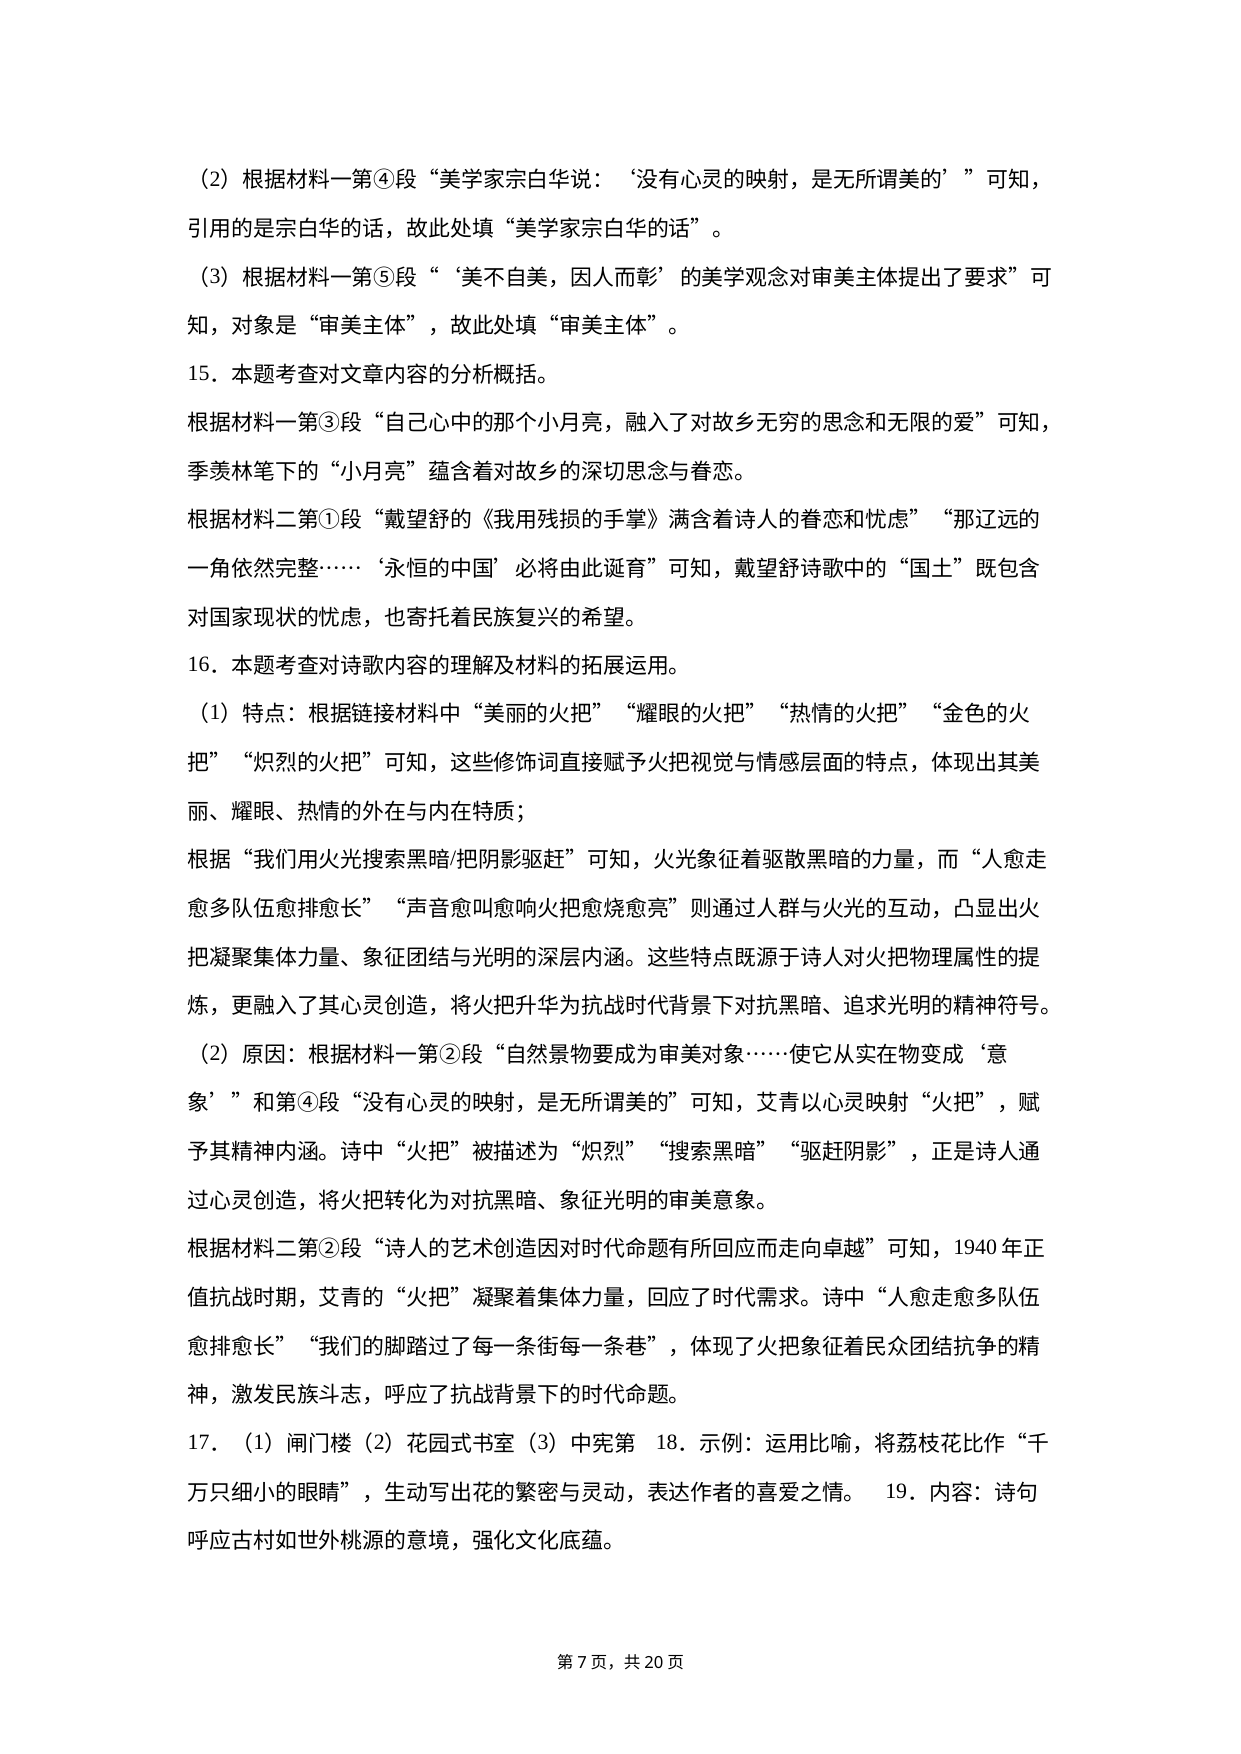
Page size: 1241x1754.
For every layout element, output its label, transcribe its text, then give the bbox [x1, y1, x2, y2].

text 根据材料二第①段“戴望舒的《我用残损的手掌》满含着诗人的眷恋和忧虑”“那辽远的一角依然完整……‘永恒的中国’必将由此诞育”可知，戴望舒诗歌中的“国土”既包含对国家现状的忧虑，也寄托着民族复兴的希望。 [187, 502, 1053, 632]
text 16．本题考查对诗歌内容的理解及材料的拓展运用。 [187, 647, 1053, 680]
text 17．（1）闸门楼（2）花园式书室（3）中宪第 18．示例：运用比喻，将荔枝花比作“千万只细小的眼睛”，生动写出花的繁密与灵动，表达作者的喜爱之情。 19．内容：诗句呼应古村如世外桃源的意境，强化文化底蕴。 [187, 1425, 1053, 1555]
text 15．本题考查对文章内容的分析概括。 [187, 356, 1053, 389]
text （3）根据材料一第⑤段“‘美不自美，因人而彰’的美学观念对审美主体提出了要求”可知，对象是“审美主体”，故此处填“审美主体”。 [187, 259, 1053, 340]
text （2）原因：根据材料一第②段“自然景物要成为审美对象……使它从实在物变成‘意象’”和第④段“没有心灵的映射，是无所谓美的”可知，艾青以心灵映射“火把”，赋予其精神内涵。诗中“火把”被描述为“炽烈”“搜索黑暗”“驱赶阴影”，正是诗人通过心灵创造，将火把转化为对抗黑暗、象征光明的审美意象。 [187, 1036, 1053, 1215]
text 根据“我们用火光搜索黑暗/把阴影驱赶”可知，火光象征着驱散黑暗的力量，而“人愈走愈多队伍愈排愈长”“声音愈叫愈响火把愈烧愈亮”则通过人群与火光的互动，凸显出火把凝聚集体力量、象征团结与光明的深层内涵。这些特点既源于诗人对火把物理属性的提炼，更融入了其心灵创造，将火把升华为抗战时代背景下对抗黑暗、追求光明的精神符号。 [187, 842, 1053, 1020]
text （1）特点：根据链接材料中“美丽的火把”“耀眼的火把”“热情的火把”“金色的火把”“炽烈的火把”可知，这些修饰词直接赋予火把视觉与情感层面的特点，体现出其美丽、耀眼、热情的外在与内在特质； [187, 696, 1053, 826]
text 根据材料二第②段“诗人的艺术创造因对时代命题有所回应而走向卓越”可知，1940年正值抗战时期，艾青的“火把”凝聚着集体力量，回应了时代需求。诗中“人愈走愈多队伍愈排愈长”“我们的脚踏过了每一条街每一条巷”，体现了火把象征着民众团结抗争的精神，激发民族斗志，呼应了抗战背景下的时代命题。 [187, 1231, 1053, 1409]
text （2）根据材料一第④段“美学家宗白华说：‘没有心灵的映射，是无所谓美的’”可知，引用的是宗白华的话，故此处填“美学家宗白华的话”。 [187, 162, 1053, 243]
text 根据材料一第③段“自己心中的那个小月亮，融入了对故乡无穷的思念和无限的爱”可知，季羡林笔下的“小月亮”蕴含着对故乡的深切思念与眷恋。 [187, 404, 1053, 486]
